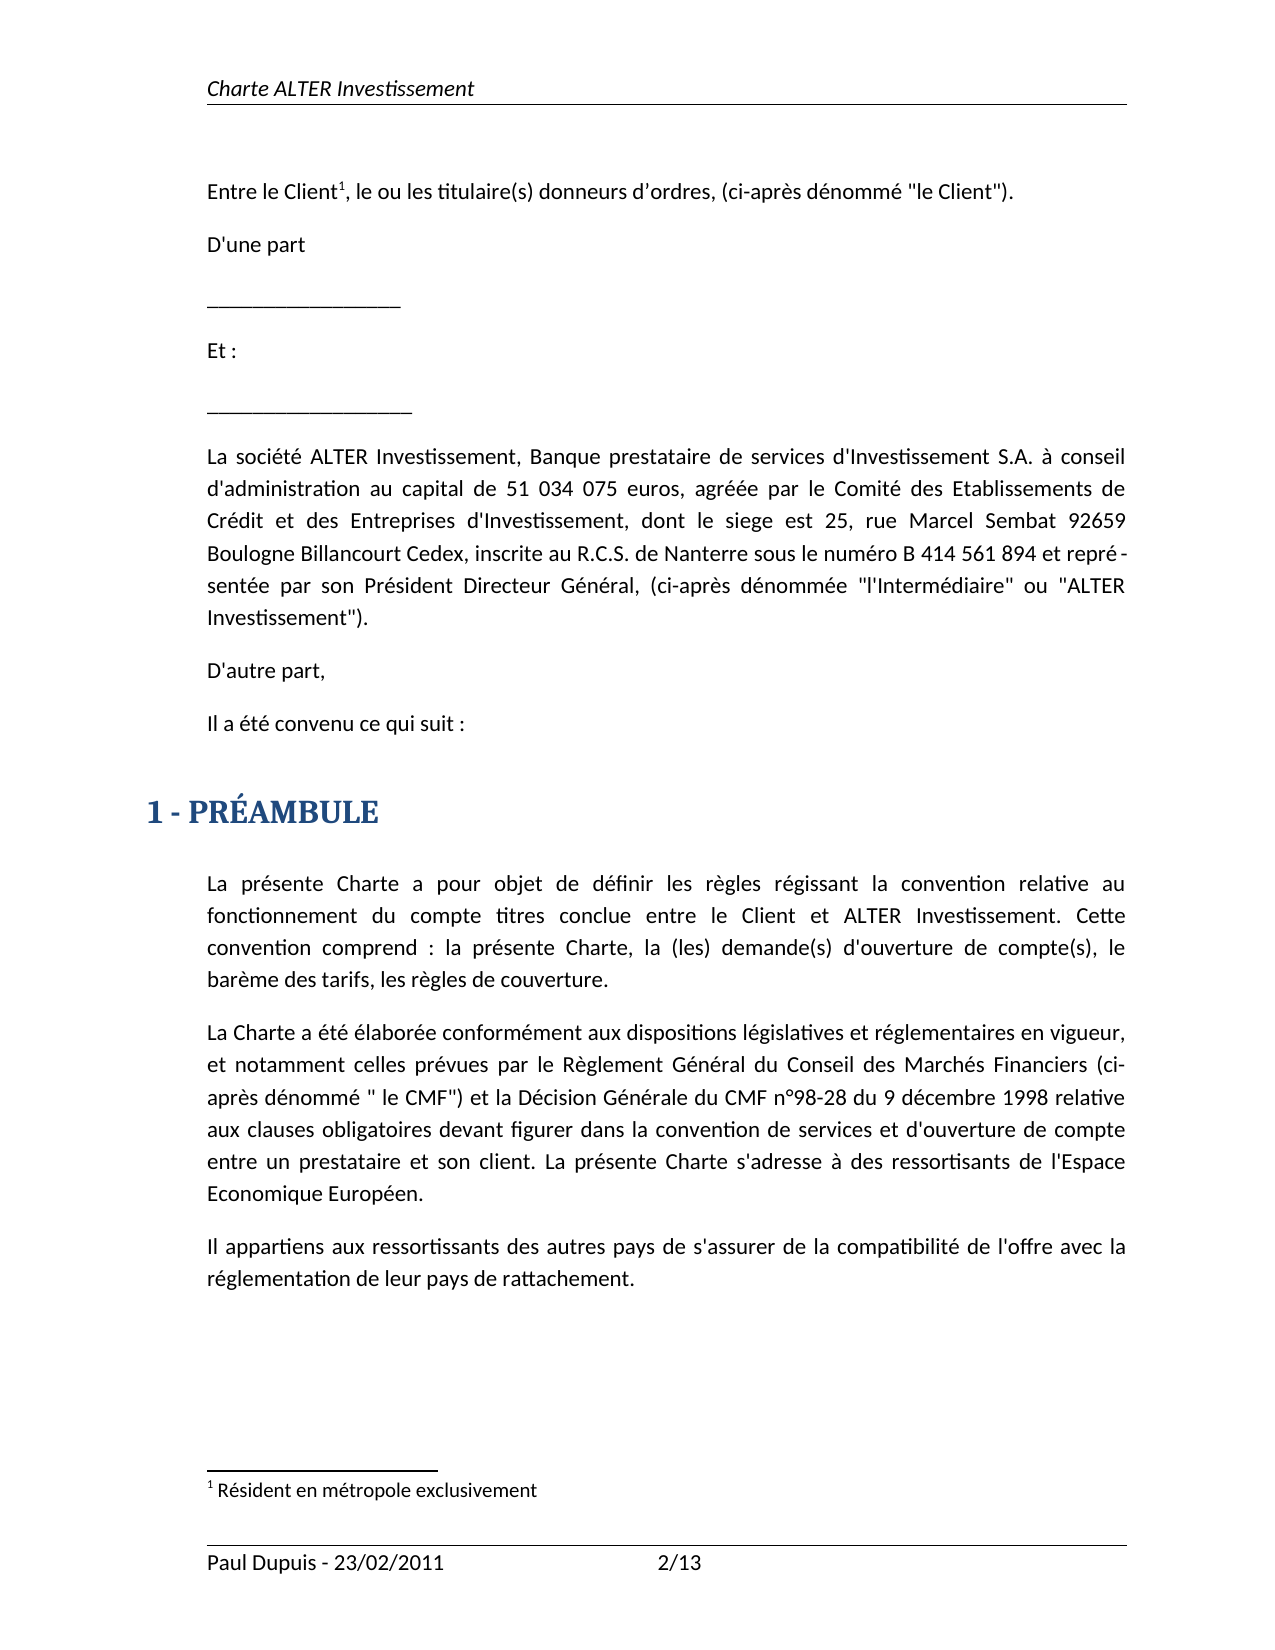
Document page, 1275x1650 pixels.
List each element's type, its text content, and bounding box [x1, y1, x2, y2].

text Il a été convenu ce qui suit : [207, 709, 1127, 737]
text Et : [207, 336, 1127, 364]
text Entre le Client, le ou les titulaire(s) donneurs d’ordres, (ci-après dénommé "le Client"). [207, 177, 1127, 205]
text D'une part [207, 230, 1127, 258]
subtitle PRÉAMBULE [148, 793, 1127, 832]
text Il appartiens aux ressortissants des autres pays de s'assurer de la compatibilité de l'offre avec la réglementation de leur pays de rattachement. [207, 1232, 1127, 1293]
text _________________ [207, 283, 1127, 311]
text La Charte a été élaborée conformément aux dispositions législatives et réglementaires en vigueur, et notamment celles prévues par le Règlement Général du Conseil des Marchés Financiers (ci-après dénommé " le CMF") et la Décision Générale du CMF n°98-28 du 9 décembre 1998 relative aux clauses obligatoires devant figurer dans la convention de services et d'ouverture de compte entre un prestataire et son client. La présente Charte s'adresse à des ressortisants de l'Espace Economique Européen. [207, 1018, 1127, 1207]
text La société ALTER Investissement, Banque prestataire de services d'Investissement S.A. à conseil d'administration au capital de 51 034 075 euros, agréée par le Comité des Etablissements de Crédit et des Entreprises d'Investissement, dont le siege est 25, rue Marcel Sembat 92659 Boulogne Billancourt Cedex, inscrite au R.C.S. de Nanterre sous le numéro B 414 561 894 et représentée par son Président Directeur Général, (ci-après dénommée "l'Intermédiaire" ou "ALTER Investissement"). [207, 442, 1127, 631]
text La présente Charte a pour objet de définir les règles régissant la convention relative au fonctionnement du compte titres conclue entre le Client et ALTER Investissement. Cette convention comprend : la présente Charte, la (les) demande(s) d'ouverture de compte(s), le barème des tarifs, les règles de couverture. [207, 869, 1127, 993]
text D'autre part, [207, 656, 1127, 684]
text __________________ [207, 389, 1127, 417]
